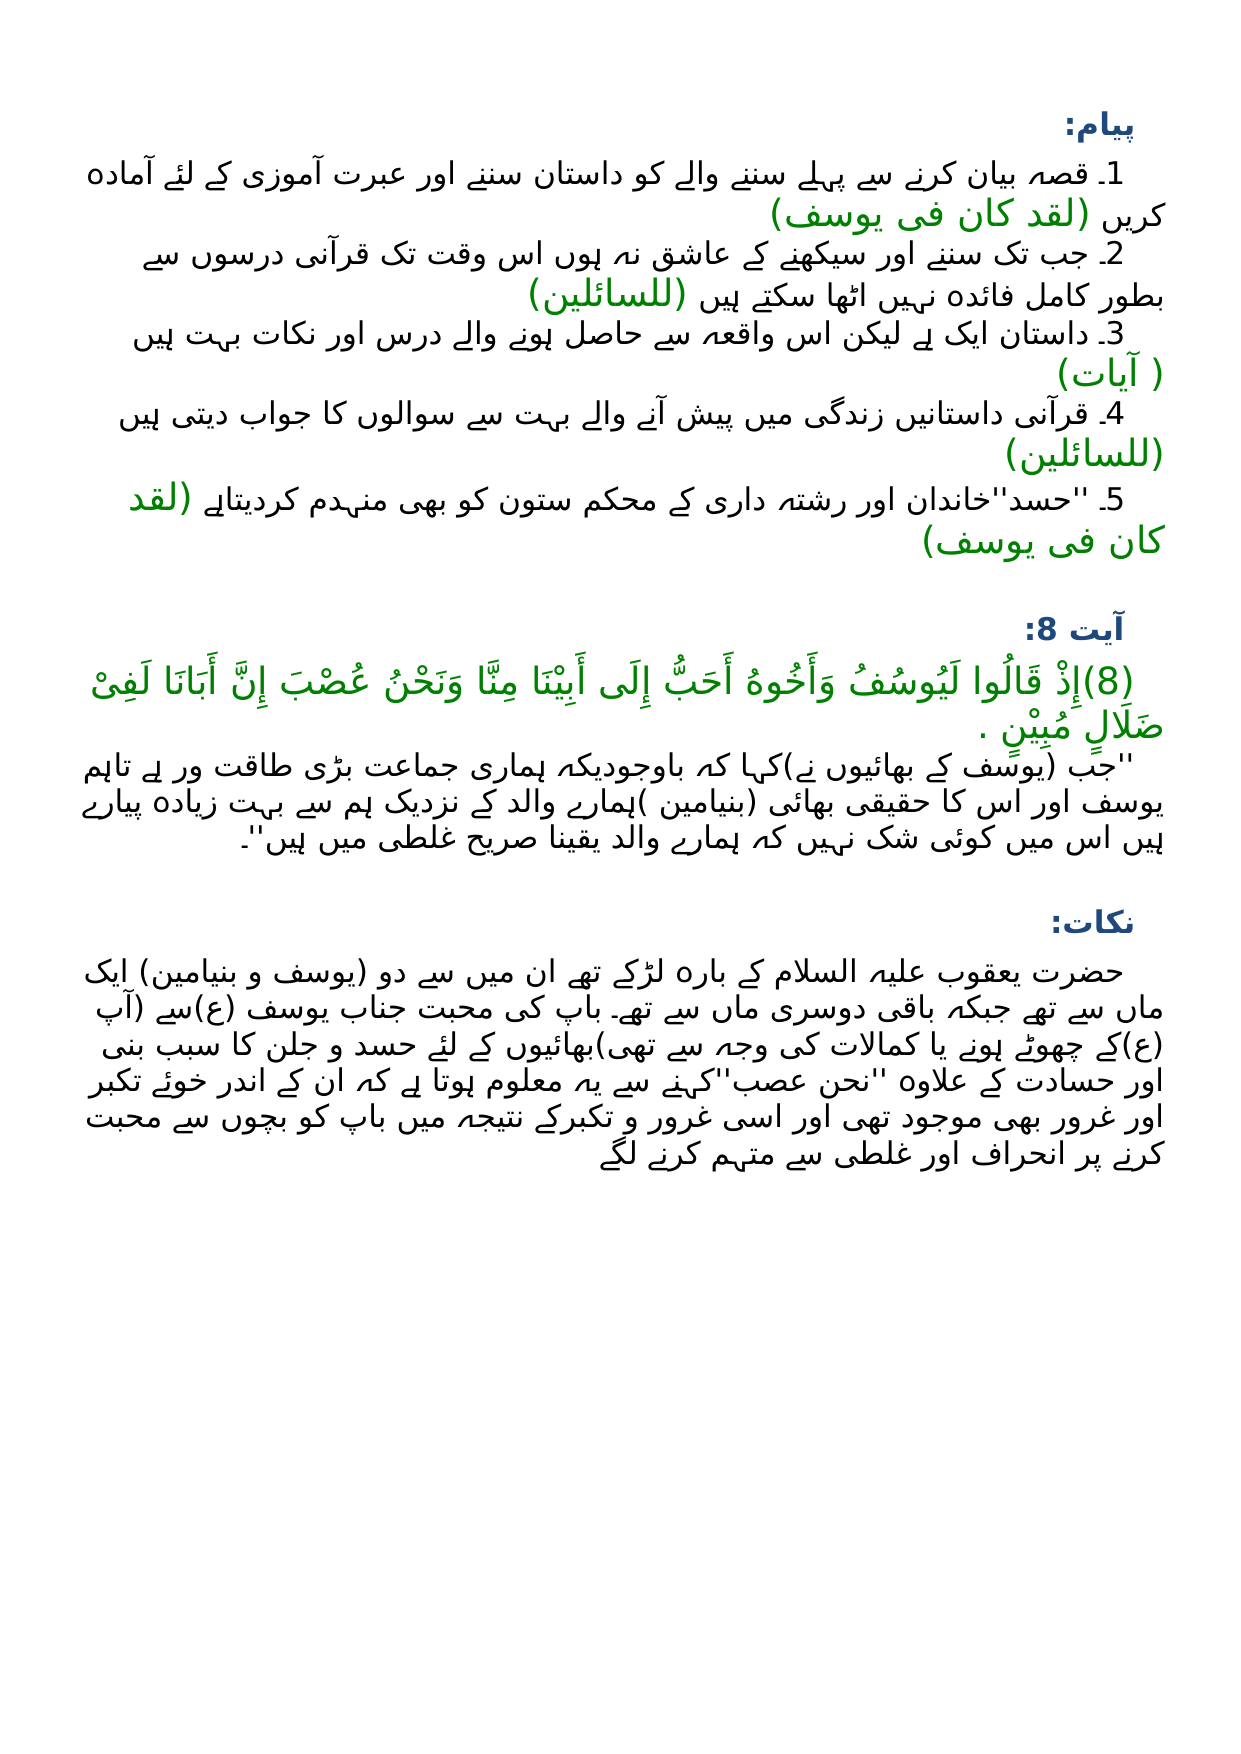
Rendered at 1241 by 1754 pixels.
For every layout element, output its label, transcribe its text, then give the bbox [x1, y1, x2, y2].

text حضرت یعقوب علیہ السلام کے بارہ لڑکے تھے ان میں سے دو (یوسف و بنیامین) ایک ماں سے تھے جبکہ باقی دوسری ماں سے تھے۔ باپ کی محبت جناب یوسف (ع)سے (آپ (ع)کے چھوٹے ہونے یا کمالات کی وجہ سے تھی)بھائیوں کے لئے حسد و جلن کا سبب بنی اور حسادت کے علاوہ ''نحن عصب''کہنے سے یہ معلوم ہوتا ہے کہ ان کے اندر خوئے تکبر اور غرور بھی موجود تھی اور اسی غرور و تکبرکے نتیجہ میں باپ کو بچوں سے محبت کرنے پر انحراف اور غلطی سے متہم کرنے لگے [75, 953, 1165, 1171]
subtitle آیت 8: [75, 611, 1165, 647]
text (8)إِذْ قَالُوا لَیُوسُفُ وَأَخُوهُ أَحَبُّ إِلَی أَبِیْنَا مِنَّا وَنَحْنُ عُصْبَ إِنَّ أَبَانَا لَفِیْ ضَلَالٍ مُبِیْنٍ . [75, 660, 1165, 747]
text ''جب (یوسف کے بھائیوں نے)کہا کہ باوجودیکہ ہماری جماعت بڑی طاقت ور ہے تاہم یوسف اور اس کا حقیقی بھائی (بنیامین )ہمارے والد کے نزدیک ہم سے بہت زیادہ پیارے ہیں اس میں کوئی شک نہیں کہ ہمارے والد یقینا صریح غلطی میں ہیں''۔ [75, 747, 1165, 856]
subtitle نکات: [75, 904, 1165, 941]
subtitle پیام: [75, 106, 1165, 143]
text 4۔ قرآنی داستانیں زندگی میں پیش آنے والے بہت سے سوالوں کا جواب دیتی ہیں (للسائلین) [75, 395, 1165, 475]
text 3۔ داستان ایک ہے لیکن اس واقعہ سے حاصل ہونے والے درس اور نکات بہت ہیں ( آیات) [75, 315, 1165, 395]
text 1۔ قصہ بیان کرنے سے پہلے سننے والے کو داستان سننے اور عبرت آموزی کے لئے آمادہ کریں (لقد کان فی یوسف) [75, 155, 1165, 235]
text 2۔ جب تک سننے اور سیکھنے کے عاشق نہ ہوں اس وقت تک قرآنی درسوں سے بطور کامل فائدہ نہیں اٹھا سکتے ہیں (للسائلین) [75, 235, 1165, 315]
text 5۔ ''حسد''خاندان اور رشتہ داری کے محکم ستون کو بھی منہدم کردیتاہے (لقد کان فی یوسف) [75, 475, 1165, 562]
